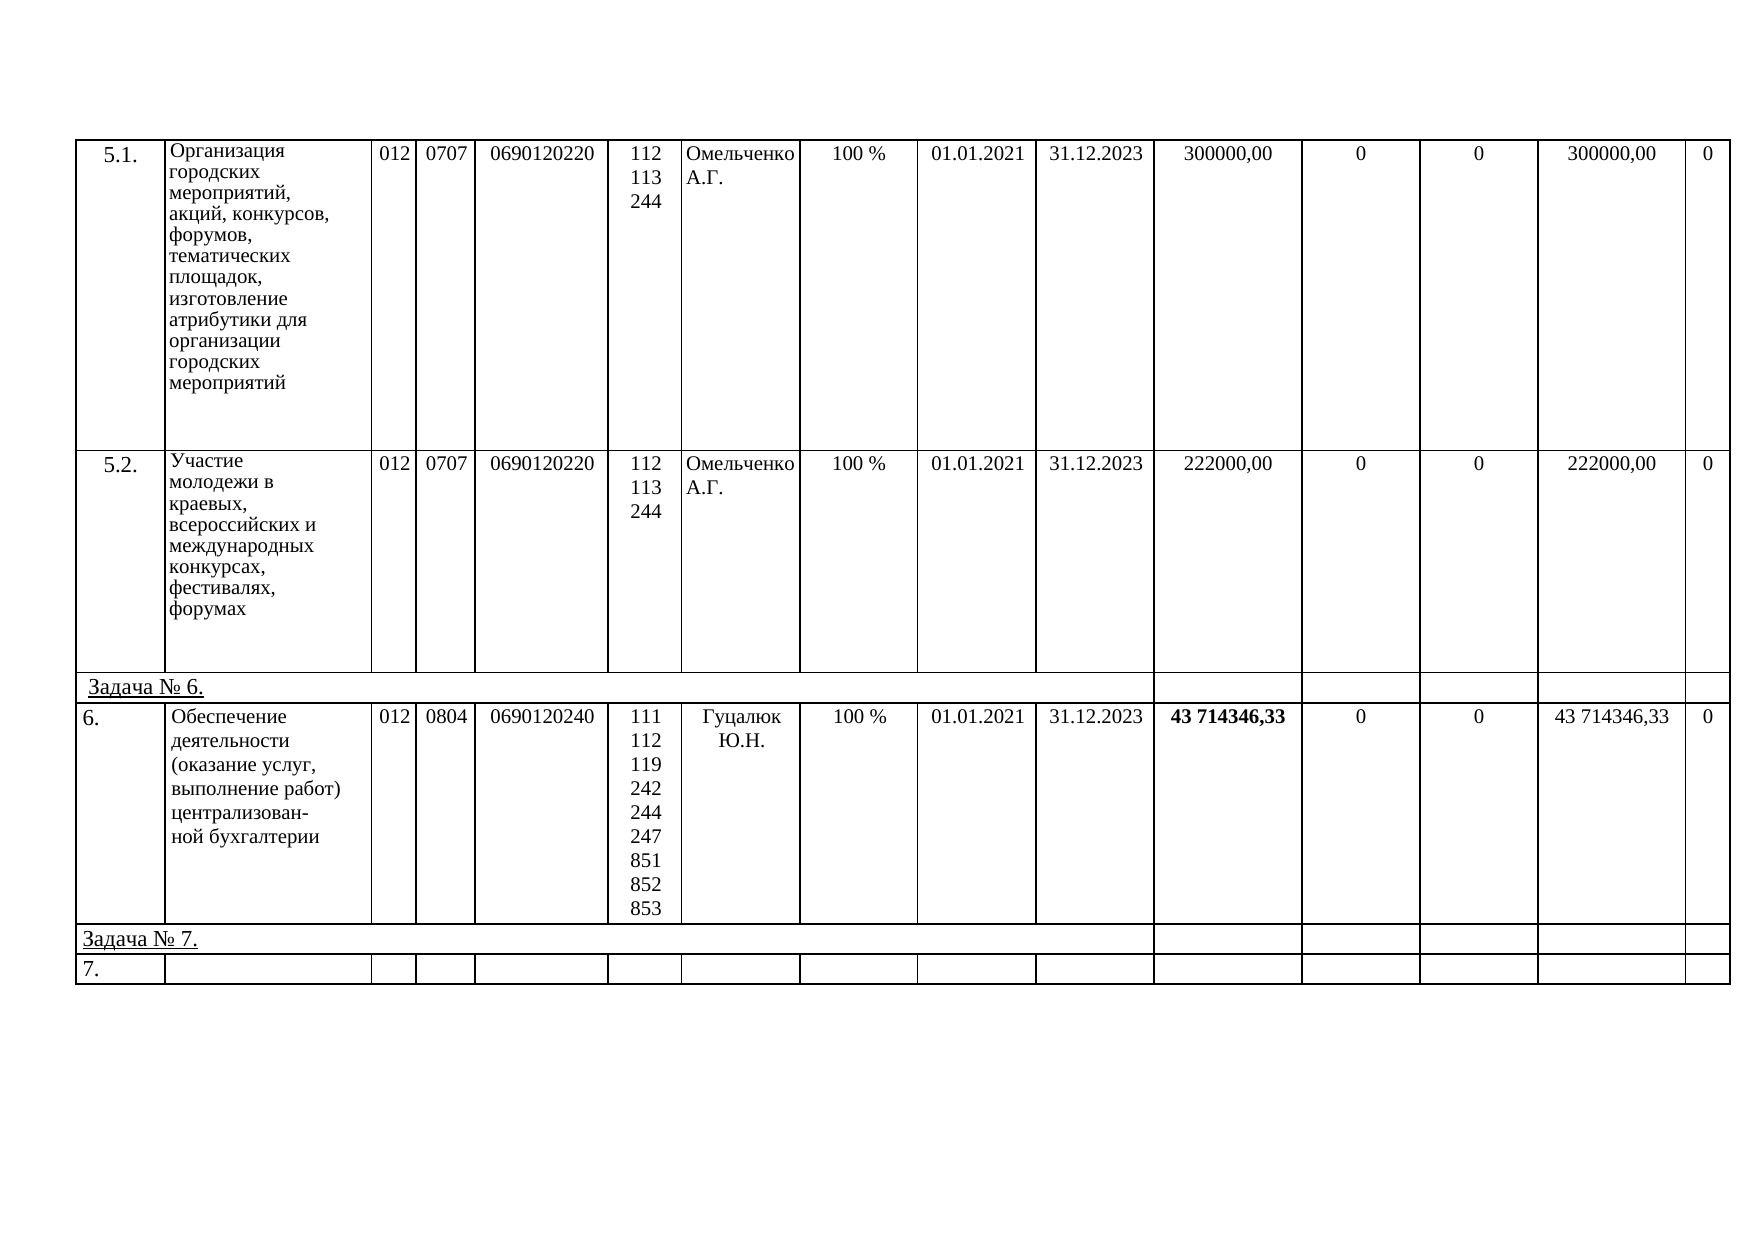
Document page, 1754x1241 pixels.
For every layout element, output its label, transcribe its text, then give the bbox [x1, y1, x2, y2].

table_cell 100 % [801, 451, 917, 672]
table_cell Участие молодежи в краевых, всероссийских и международных конкурсах, фестивалях, форумах [166, 451, 371, 672]
table_cell [1539, 925, 1685, 953]
table_cell 012 [372, 451, 415, 672]
table_cell 012 [372, 141, 415, 449]
table_cell [682, 955, 799, 983]
table_cell [1686, 673, 1729, 702]
table_cell [918, 955, 1035, 983]
table_cell 0 [1303, 141, 1419, 449]
table_cell 6. [77, 704, 164, 923]
table_cell 0690120240 [476, 704, 607, 923]
table_cell 222000,00 [1539, 451, 1685, 672]
table_cell 31.12.2023 [1037, 451, 1153, 672]
table_cell [1539, 955, 1685, 983]
table_cell 31.12.2023 [1037, 141, 1153, 449]
table_cell 0 [1421, 704, 1537, 923]
table_cell 0 [1686, 451, 1729, 672]
table_cell [609, 955, 681, 983]
table_cell [372, 955, 415, 983]
table_cell [801, 955, 917, 983]
table_cell 43 714346,33 [1539, 704, 1685, 923]
table_cell 5.2. [77, 451, 164, 672]
table_cell 01.01.2021 [918, 141, 1035, 449]
table_cell [476, 955, 607, 983]
table_cell [1539, 673, 1685, 702]
table_cell [1303, 925, 1419, 953]
table_cell 300000,00 [1539, 141, 1685, 449]
table_cell 01.01.2021 [918, 704, 1035, 923]
table_cell 100 % [801, 141, 917, 449]
table_cell 100 % [801, 704, 917, 923]
table_cell 0707 [417, 141, 474, 449]
table_cell 0 [1686, 704, 1729, 923]
table_cell Организация городских мероприятий, акций, конкурсов, форумов, тематических площадок, изготовление атрибутики для организации городских мероприятий [166, 141, 371, 449]
table_cell 112 113 244 [609, 451, 681, 672]
table_cell [1421, 673, 1537, 702]
table_cell [1303, 955, 1419, 983]
table_cell 111 112 119 242 244 247 851 852 853 [609, 704, 681, 923]
table_cell [1303, 673, 1419, 702]
table_cell 222000,00 [1155, 451, 1301, 672]
table_cell 7. [77, 955, 164, 983]
table_cell 0804 [417, 704, 474, 923]
table_cell 112 113 244 [609, 141, 681, 449]
table_cell 300000,00 [1155, 141, 1301, 449]
table_cell Задача № 7. [77, 925, 1153, 953]
table_cell 0690120220 [476, 141, 607, 449]
table_cell 0 [1303, 451, 1419, 672]
table_cell 0707 [417, 451, 474, 672]
table_cell 01.01.2021 [918, 451, 1035, 672]
table_cell [1155, 955, 1301, 983]
table_cell 0 [1421, 451, 1537, 672]
table_cell 0690120220 [476, 451, 607, 672]
table_cell [166, 955, 371, 983]
table_cell 43 714346,33 [1155, 704, 1301, 923]
table_cell [1037, 955, 1153, 983]
table_cell [1686, 925, 1729, 953]
table_cell Обеспечение деятельности (оказание услуг, выполнение работ) централизован- ной бухгалтерии [166, 704, 371, 923]
table_cell [417, 955, 474, 983]
table_cell [1155, 925, 1301, 953]
table_cell [1421, 955, 1537, 983]
table_cell Гуцалюк Ю.Н. [682, 704, 799, 923]
table_cell Задача № 6. [77, 673, 1153, 702]
table_cell [1155, 673, 1301, 702]
table_cell 31.12.2023 [1037, 704, 1153, 923]
table_cell 0 [1686, 141, 1729, 449]
table_cell 0 [1421, 141, 1537, 449]
table_cell [1686, 955, 1729, 983]
table_cell 0 [1303, 704, 1419, 923]
table_cell Омельченко А.Г. [682, 451, 799, 672]
table_cell Омельченко А.Г. [682, 141, 799, 449]
table_cell 012 [372, 704, 415, 923]
table_cell 5.1. [77, 141, 164, 449]
table_cell [1421, 925, 1537, 953]
